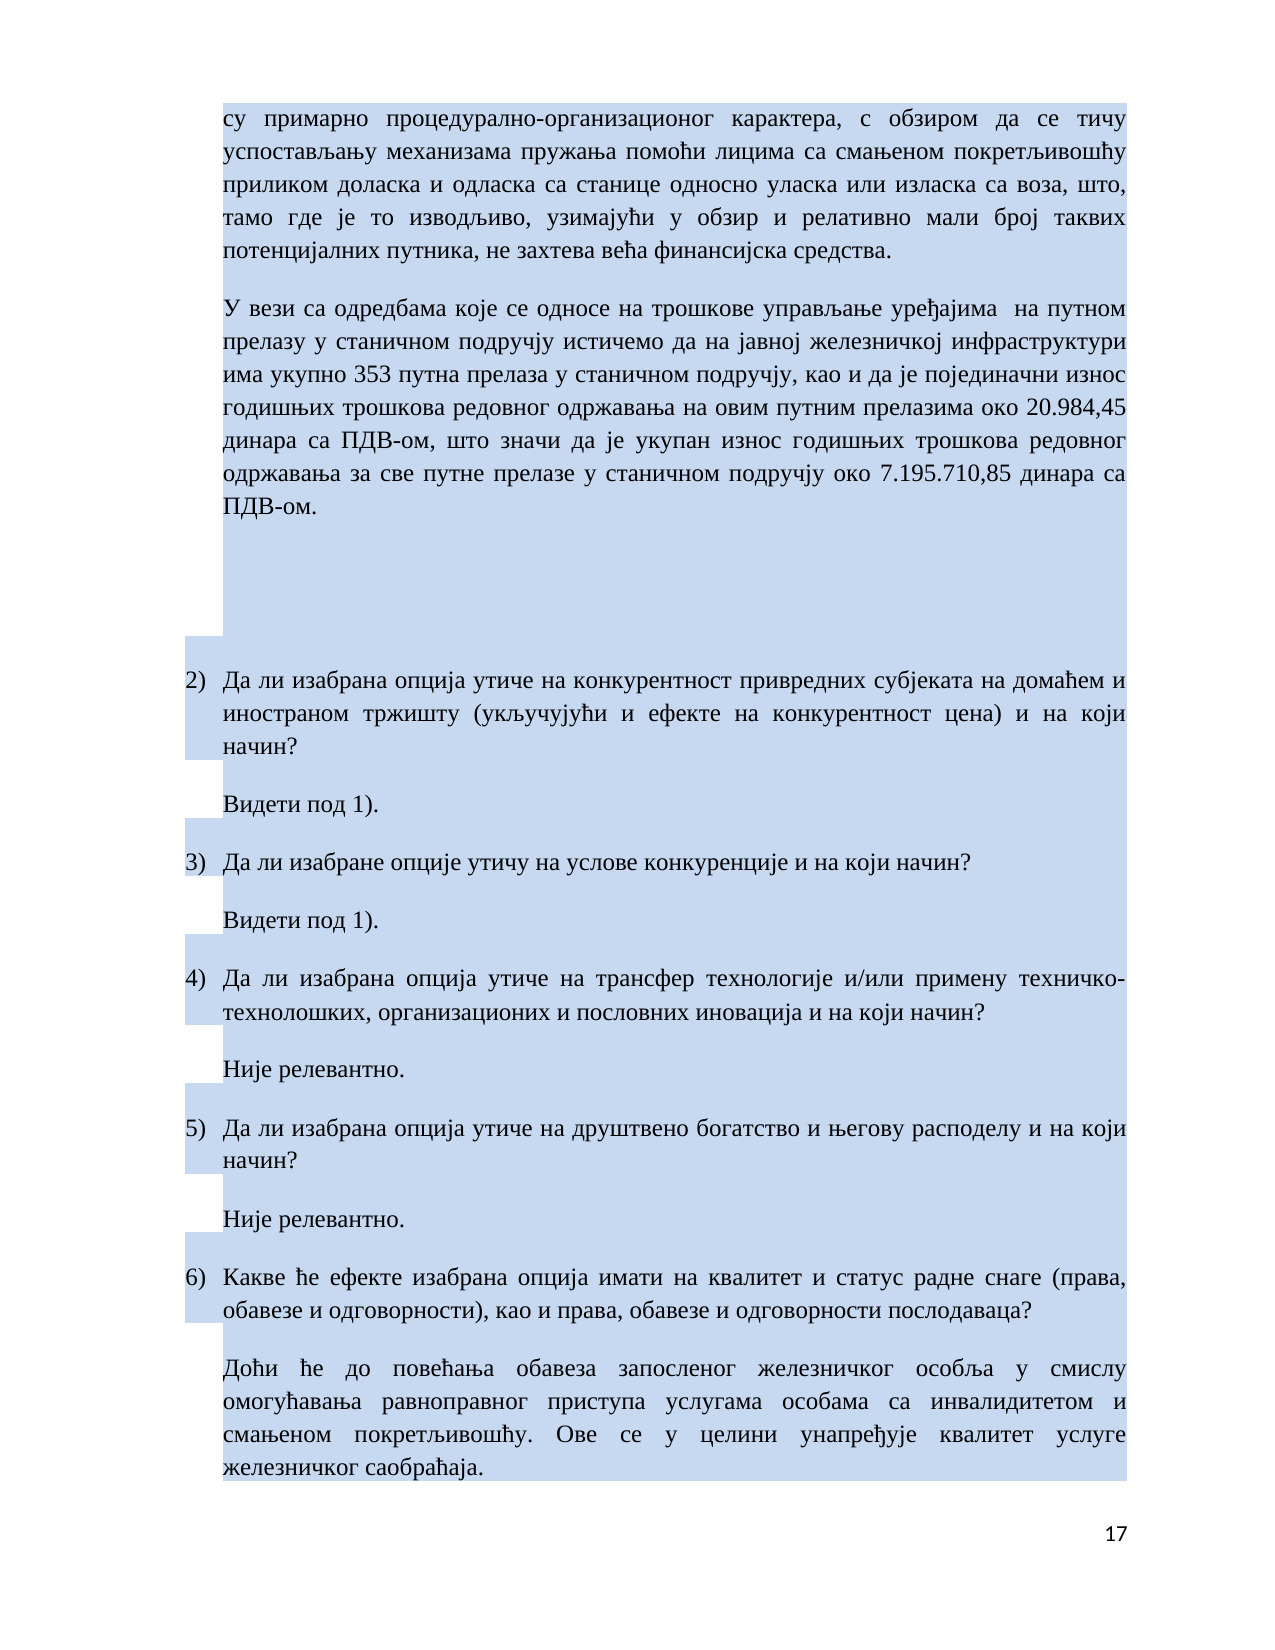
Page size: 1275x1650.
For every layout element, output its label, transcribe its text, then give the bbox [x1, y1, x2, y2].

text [223, 103, 1127, 264]
text Није релевантно. [223, 1204, 1127, 1232]
list Да ли изабрана опција утиче на трансфер технологије и/или примену техничко-технолошких, организационих и пословних иновација и на који начин? [185, 963, 1127, 1025]
text Видети под 1). [223, 789, 1127, 818]
text Доћи ће до повећања обавеза запосленог железничког особља у смислу омогућавања равноправног приступа услугама особама са инвалидитетом и смањеном покретљивошћу. Ове се у целини унапређује квалитет услуге железничког саобраћаја. [223, 1353, 1127, 1481]
list Видети под 1). [223, 906, 1127, 934]
list Да ли изабрана опција утиче на друштвено богатство и његову расподелу и на који начин? [185, 1113, 1127, 1174]
list Да ли изабране опције утичу на услове конкуренције и на који начин? [185, 847, 1127, 876]
list Какве ће ефекте изабрана опција имати на квалитет и статус радне снаге (права, обавезе и одговорности), као и права, обавезе и одговорности послодаваца? [185, 1262, 1127, 1323]
text Није релевантно. [223, 1054, 1127, 1083]
list Да ли изабрана опција утиче на конкурентност привредних субјеката на домаћем и иностраном тржишту (укључујући и ефекте на конкурентност цена) и на који начин? [185, 665, 1127, 760]
text У вези са одредбама које се односе на трошкове управљање уређајима на путном прелазу у станичном подручју истичемо да на јавној железничкој инфраструктури има укупно 353 путна прелаза у станичном подручју, као и да је појединачни износ годишњих трошкова редовног одржавања на овим путним прелазима око 20.984,45 динара са ПДВ-ом, што значи да је укупан износ годишњих трошкова редовног одржавања за све путне прелазе у станичном подручју око 7.195.710,85 динара са ПДВ-ом. [223, 293, 1127, 520]
